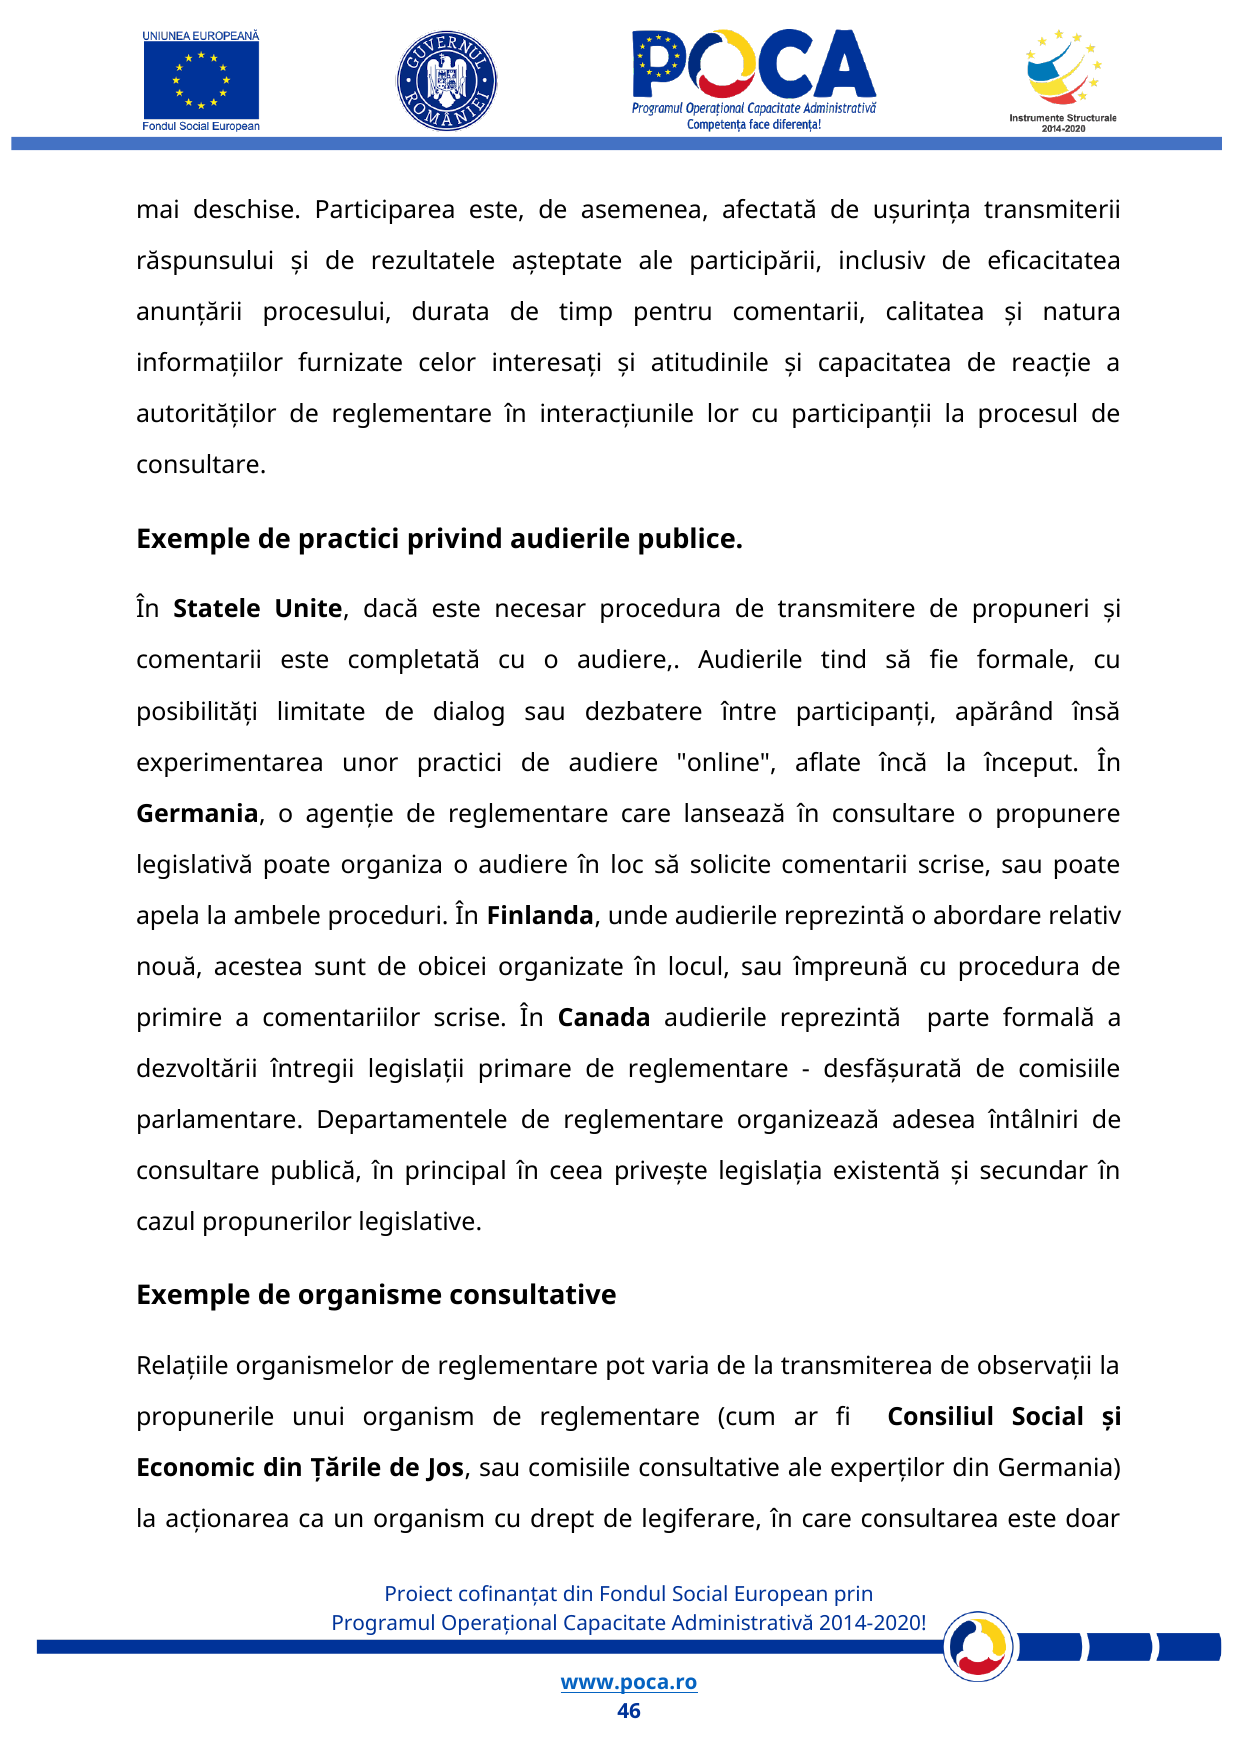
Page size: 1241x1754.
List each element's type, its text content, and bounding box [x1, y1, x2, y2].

picture [36, 1611, 1222, 1682]
text Exemple de practici privind audierile publice. [136, 519, 1122, 556]
picture [141, 29, 1117, 132]
text În Statele Unite, dacă este necesar procedura de transmitere de propuneri și comentarii este completată cu o audiere,. Audierile tind să fie formale, cu posibilități limitate de dialog sau dezbatere între participanți, apărând însă experimentarea unor practici de audiere "online", aflate încă la început. În Germania, o agenție de reglementare care lansează în consultare o propunere legislativă poate organiza o audiere în loc să solicite comentarii scrise, sau poate apela la ambele proceduri. În Finlanda, unde audierile reprezintă o abordare relativ nouă, acestea sunt de obicei organizate în locul, sau împreună cu procedura de primire a comentariilor scrise. În Canada audierile reprezintă parte formală a dezvoltării întregii legislații primare de reglementare - desfășurată de comisiile parlamentare. Departamentele de reglementare organizează adesea întâlniri de consultare publică, în principal în ceea privește legislația existentă și secundar în cazul propunerilor legislative. [136, 591, 1122, 1238]
text Exemple de organisme consultative [136, 1275, 1122, 1312]
